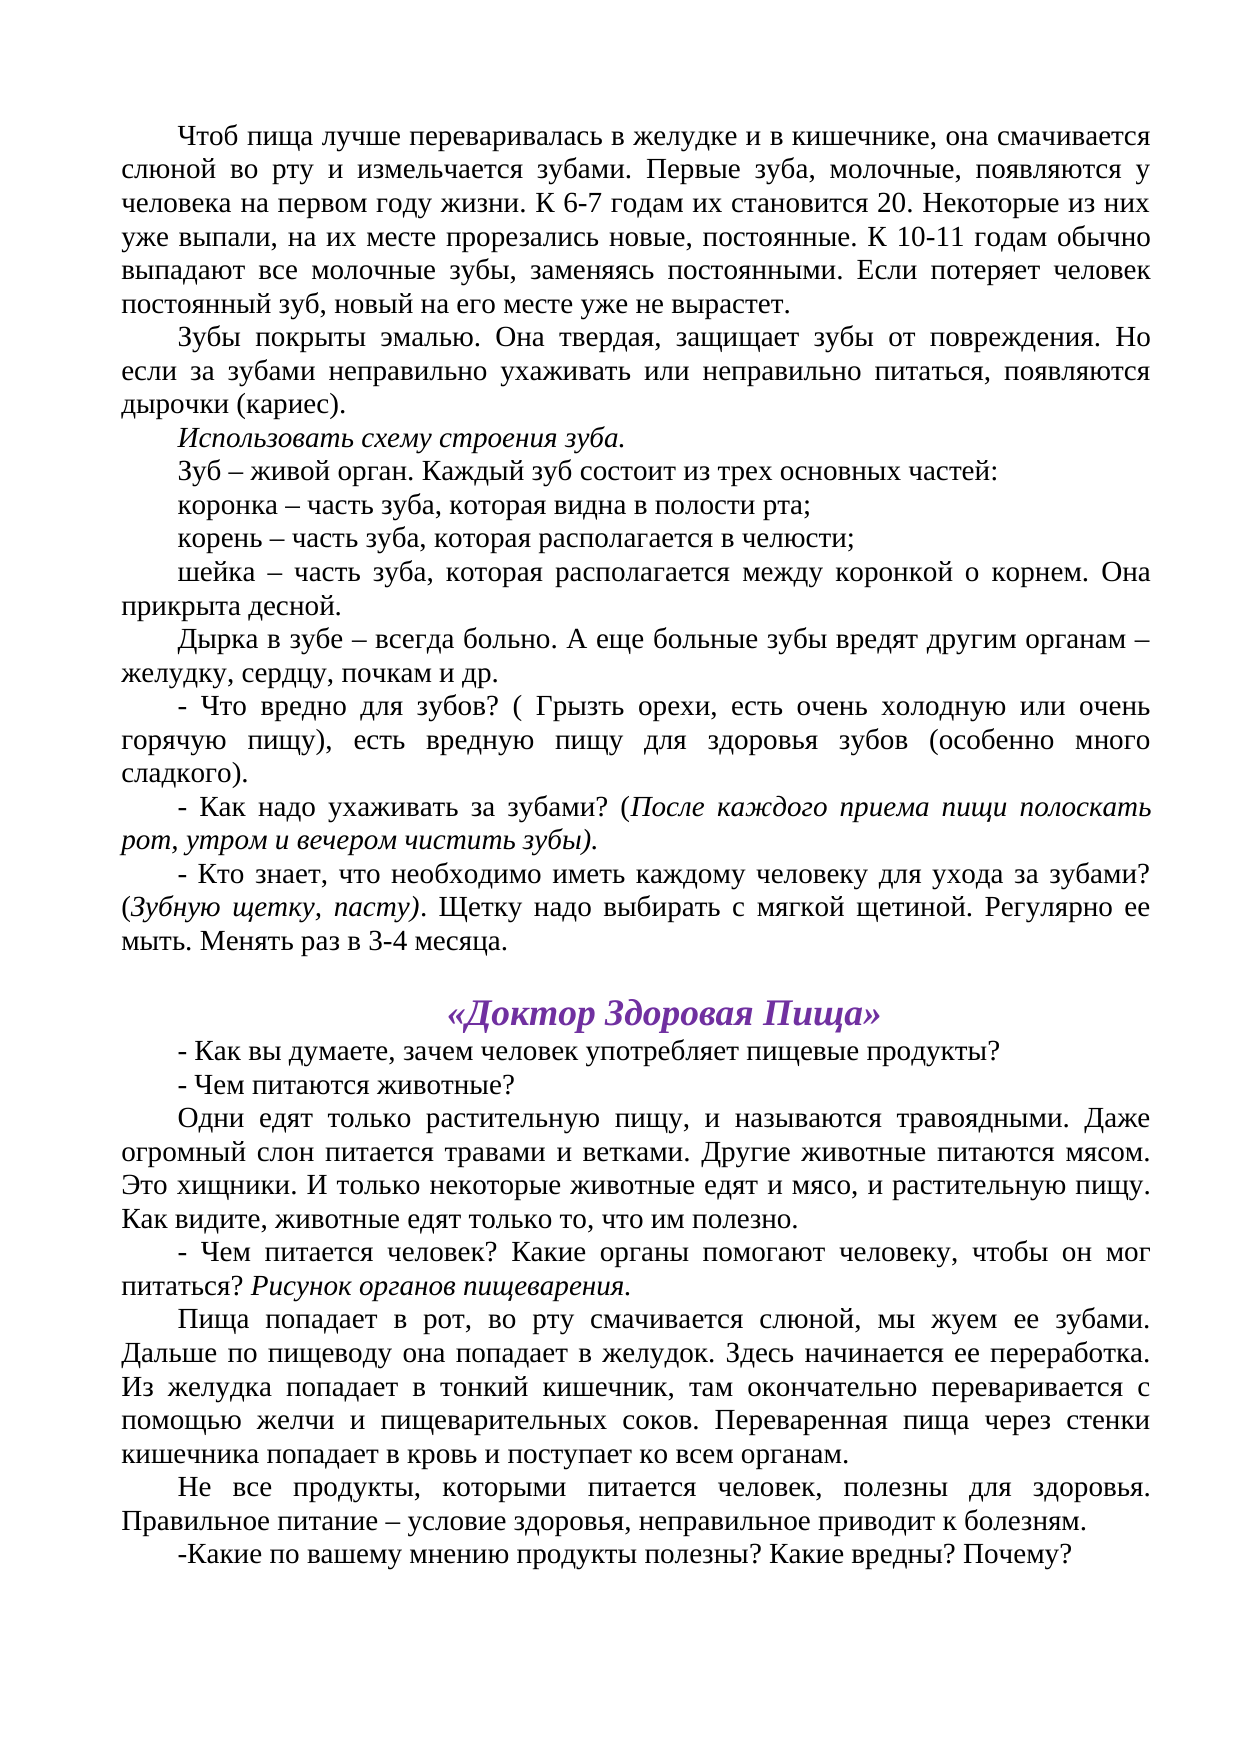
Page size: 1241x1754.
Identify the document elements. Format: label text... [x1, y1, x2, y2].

text Зубы покрыты эмалью. Она твердая, защищает зубы от повреждения. Но если за зубами неправильно ухаживать или неправильно питаться, появляются дырочки (кариес). [121, 319, 1152, 420]
text - Как вы думаете, зачем человек употребляет пищевые продукты? [121, 1033, 1152, 1067]
text Не все продукты, которыми питается человек, полезны для здоровья. Правильное питание – условие здоровья, неправильное приводит к болезням. [121, 1469, 1152, 1536]
text Пища попадает в рот, во рту смачивается слюной, мы жуем ее зубами. Дальше по пищеводу она попадает в желудок. Здесь начинается ее переработка. Из желудка попадает в тонкий кишечник, там окончательно переваривается с помощью желчи и пищеварительных соков. Переваренная пища через стенки кишечника попадает в кровь и поступает ко всем органам. [121, 1302, 1152, 1469]
text - Что вредно для зубов? ( Грызть орехи, есть очень холодную или очень горячую пищу), есть вредную пищу для здоровья зубов (особенно много сладкого). [121, 688, 1152, 789]
text «Доктор Здоровая Пища» [121, 990, 1152, 1033]
text - Как надо ухаживать за зубами? (После каждого приема пищи полоскать рот, утром и вечером чистить зубы). [121, 789, 1152, 856]
text - Чем питается человек? Какие органы помогают человеку, чтобы он мог питаться? Рисунок органов пищеварения. [121, 1234, 1152, 1302]
text -Какие по вашему мнению продукты полезны? Какие вредны? Почему? [121, 1536, 1152, 1570]
text шейка – часть зуба, которая располагается между коронкой о корнем. Она прикрыта десной. [121, 554, 1152, 621]
text Зуб – живой орган. Каждый зуб состоит из трех основных частей: [121, 453, 1152, 487]
text Чтоб пища лучше переваривалась в желудке и в кишечнике, она смачивается слюной во рту и измельчается зубами. Первые зуба, молочные, появляются у человека на первом году жизни. К 6-7 годам их становится 20. Некоторые из них уже выпали, на их месте прорезались новые, постоянные. К 10-11 годам обычно выпадают все молочные зубы, заменяясь постоянными. Если потеряет человек постоянный зуб, новый на его месте уже не вырастет. [121, 118, 1152, 319]
text Дырка в зубе – всегда больно. А еще больные зубы вредят другим органам – желудку, сердцу, почкам и др. [121, 621, 1152, 688]
text коронка – часть зуба, которая видна в полости рта; [121, 487, 1152, 521]
text - Кто знает, что необходимо иметь каждому человеку для ухода за зубами? (Зубную щетку, пасту). Щетку надо выбирать с мягкой щетиной. Регулярно ее мыть. Менять раз в 3-4 месяца. [121, 856, 1152, 957]
text - Чем питаются животные? [121, 1067, 1152, 1100]
text корень – часть зуба, которая располагается в челюсти; [121, 521, 1152, 554]
text Использовать схему строения зуба. [121, 420, 1152, 453]
text Одни едят только растительную пищу, и называются травоядными. Даже огромный слон питается травами и ветками. Другие животные питаются мясом. Это хищники. И только некоторые животные едят и мясо, и растительную пищу. Как видите, животные едят только то, что им полезно. [121, 1100, 1152, 1234]
